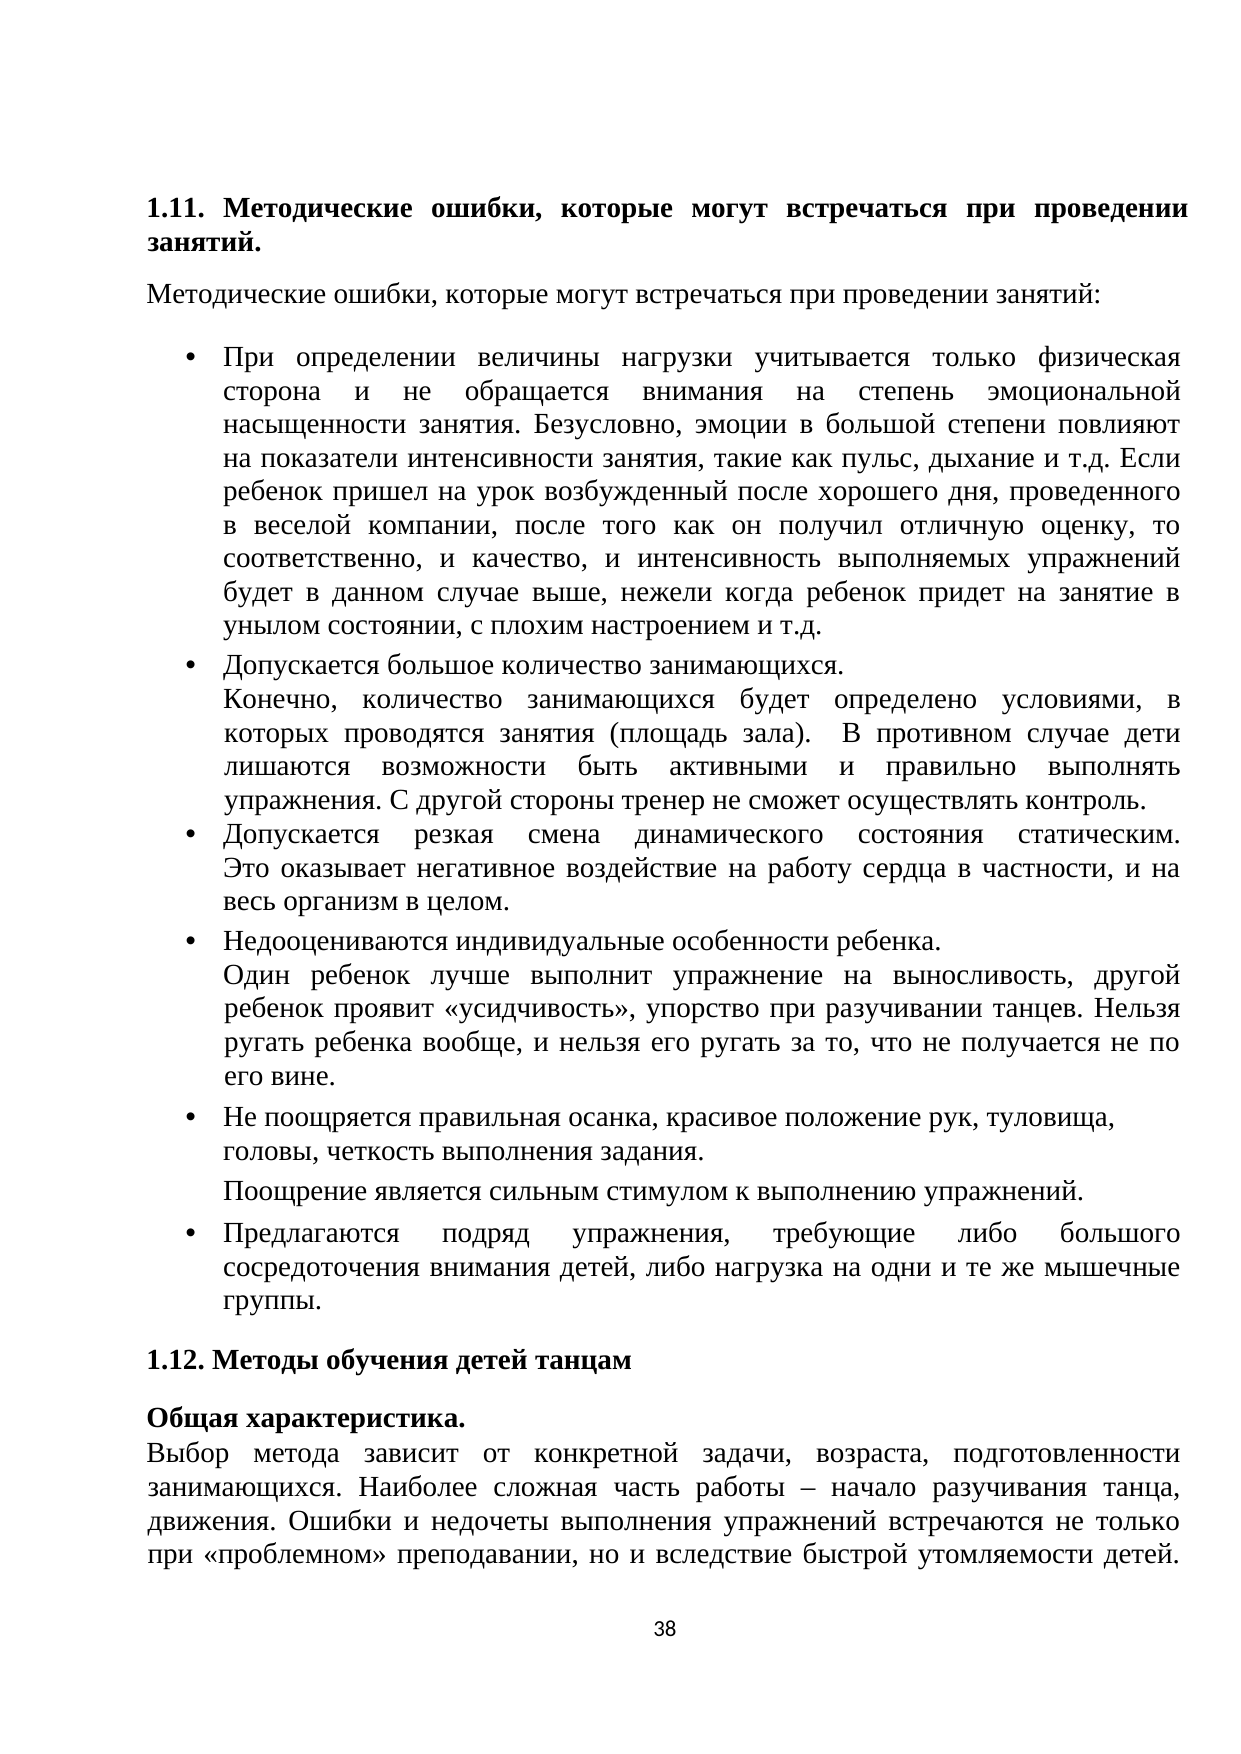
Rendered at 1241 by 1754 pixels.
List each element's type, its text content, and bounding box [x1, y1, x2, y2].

text головы, четкость выполнения задания. [223, 1133, 1181, 1167]
text 1.12. Методы обучения детей танцам [146, 1342, 1189, 1376]
list Предлагаются подряд упражнения, требующие либо большого сосредоточения внимания детей, либо нагрузка на одни и те же мышечные группы. [185, 1215, 1181, 1316]
list Не поощряется правильная осанка, красивое положение рук, туловища, [185, 1099, 1181, 1133]
list При определении величины нагрузки учитывается только физическая сторона и не обращается внимания на степень эмоциональной насыщенности занятия. Безусловно, эмоции в большой степени повлияют на показатели интенсивности занятия, такие как пульс, дыхание и т.д. Если ребенок пришел на урок возбужденный после хорошего дня, проведенного в веселой компании, после того как он получил отличную оценку, то соответственно, и качество, и интенсивность выполняемых упражнений будет в данном случае выше, нежели когда ребенок придет на занятие в унылом состоянии, с плохим настроением и т.д. [185, 339, 1181, 641]
list Допускается резкая смена динамического состояния статическим. Это оказывает негативное воздействие на работу сердца в частности, и на весь организм в целом. [185, 816, 1181, 917]
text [146, 1436, 1181, 1570]
text Общая характеристика. [146, 1400, 1189, 1434]
text 1.11. Методические ошибки, которые могут встречаться при проведении занятий. [146, 190, 1189, 257]
text Конечно, количество занимающихся будет определено условиями, в которых проводятся занятия (площадь зала). В противном случае дети лишаются возможности быть активными и правильно выполнять упражнения. С другой стороны тренер не сможет осуществлять контроль. [223, 681, 1181, 816]
list Недооцениваются индивидуальные особенности ребенка. [185, 923, 1181, 957]
list Допускается большое количество занимающихся. [185, 647, 1181, 681]
text Методические ошибки, которые могут встречаться при проведении занятий: [146, 276, 1181, 309]
text Поощрение является сильным стимулом к выполнению упражнений. [223, 1173, 1181, 1207]
text Один ребенок лучше выполнит упражнение на выносливость, другой ребенок проявит «усидчивость», упорство при разучивании танцев. Нельзя ругать ребенка вообще, и нельзя его ругать за то, что не получается не по его вине. [223, 957, 1181, 1091]
